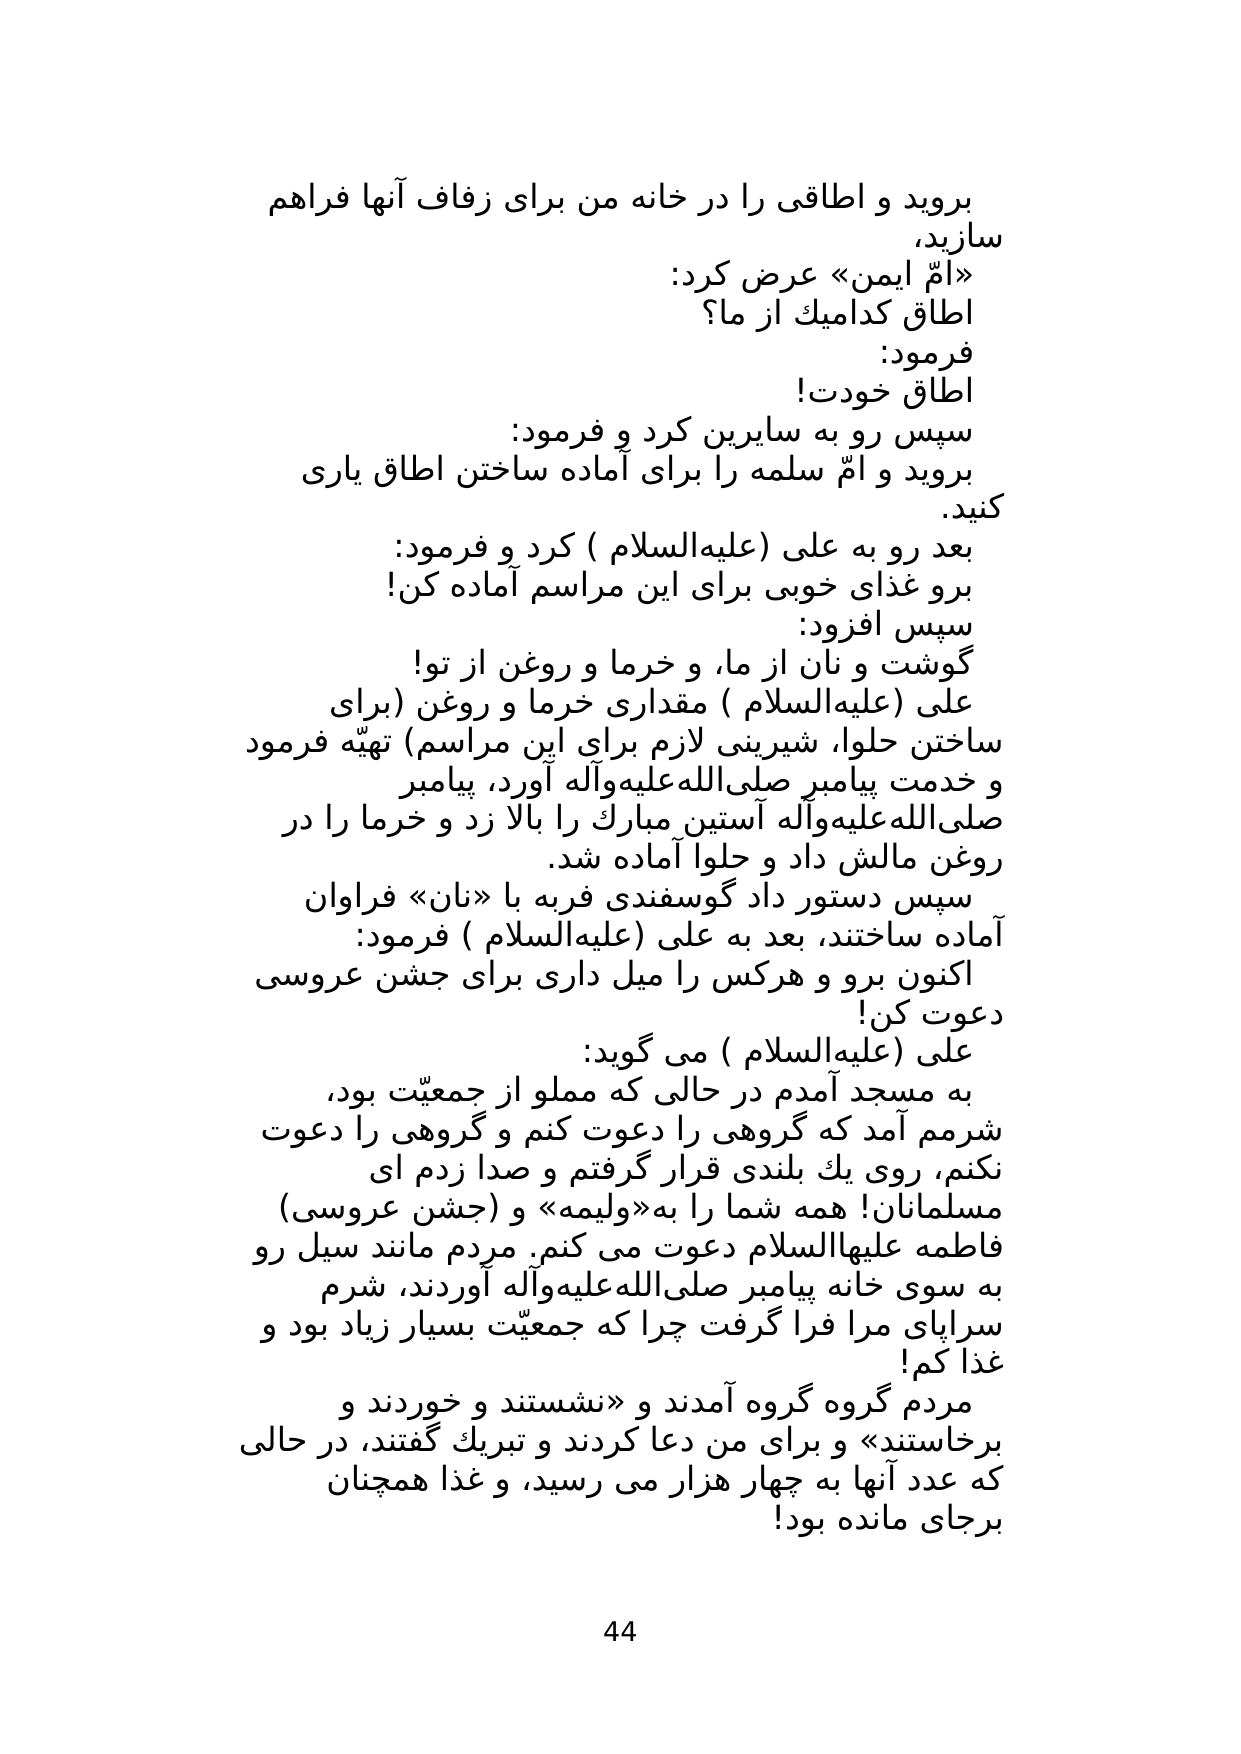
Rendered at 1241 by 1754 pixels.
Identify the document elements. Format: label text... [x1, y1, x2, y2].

text اطاق خودت! [236, 371, 1004, 410]
text على (عليه‌السلام ) مقدارى خرما و روغن (براى ساختن حلوا، شيرينى لازم براى اين مراسم) تهيّه فرمود و خدمت پيامبر صلى‌الله‌عليه‌وآله آورد، پيامبر صلى‌الله‌عليه‌وآله آستين مبارك را بالا زد و خرما را در روغن مالش داد و حلوا آماده شد. [236, 682, 1004, 877]
text «امّ ايمن» عرض كرد: [236, 255, 1004, 294]
text به مسجد آمدم در حالى كه مملو از جمعيّت بود، شرمم آمد كه گروهى را دعوت كنم و گروهى را دعوت نكنم، روى يك بلندى قرار گرفتم و صدا زدم اى مسلمانان! همه شما را به«وليمه» و (جشن عروسى) فاطمه عليها‌السلام دعوت مى كنم. مردم مانند سيل رو به سوى خانه پيامبر صلى‌الله‌عليه‌وآله آوردند، شرم سراپاى مرا فرا گرفت چرا كه جمعيّت بسيار زياد بود و غذا كم! [236, 1071, 1004, 1382]
text فرمود: [236, 333, 1004, 371]
text اطاق كداميك از ما؟ [236, 294, 1004, 333]
text سپس دستور داد گوسفندى فربه با «نان» فراوان آماده ساختند، بعد به على (عليه‌السلام ) فرمود: [236, 877, 1004, 954]
text سپس افزود: [236, 604, 1004, 643]
text اكنون برو و هركس را ميل دارى براى جشن عروسى دعوت كن! [236, 954, 1004, 1032]
text سپس رو به سايرين كرد و فرمود: [236, 410, 1004, 449]
text برويد و امّ سلمه را براى آماده ساختن اطاق يارى كنيد. [236, 449, 1004, 527]
text برو غذاى خوبى براى اين مراسم آماده كن! [236, 566, 1004, 604]
text گوشت و نان از ما، و خرما و روغن از تو! [236, 643, 1004, 682]
text برويد و اطاقى را در خانه من براى زفاف آنها فراهم سازيد، [236, 177, 1004, 255]
text مردم گروه گروه آمدند و «نشستند و خوردند و برخاستند» و براى من دعا كردند و تبريك گفتند، در حالى كه عدد آنها به چهار هزار مى رسيد، و غذا همچنان برجاى مانده بود! [236, 1382, 1004, 1537]
text بعد رو به على (عليه‌السلام ) كرد و فرمود: [236, 527, 1004, 566]
text على (عليه‌السلام ) مى گويد: [236, 1032, 1004, 1071]
